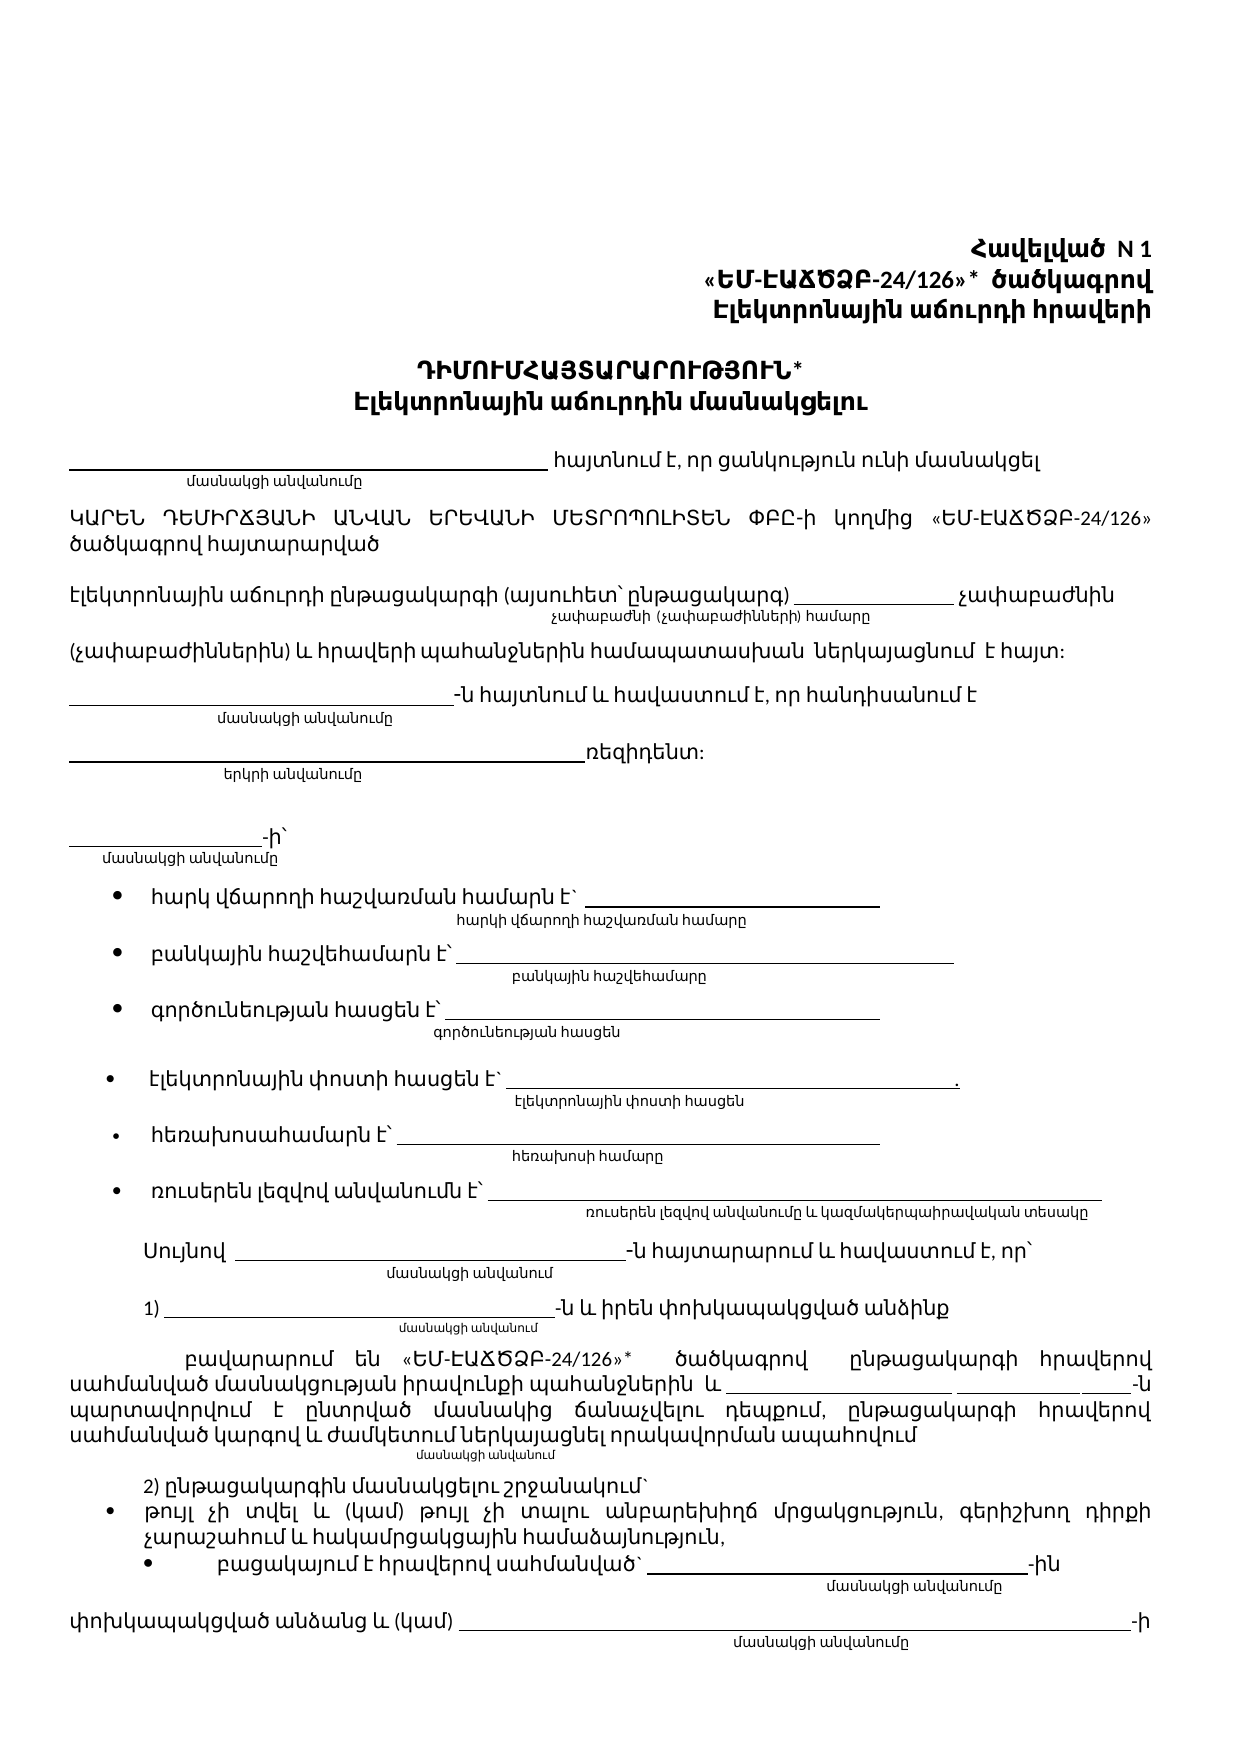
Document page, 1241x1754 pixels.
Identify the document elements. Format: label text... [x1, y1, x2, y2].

text չափաբաժնի (չափաբաժինների) համարը [69, 607, 1152, 638]
list հեռախոսահամարն է՝ [113, 1122, 1152, 1148]
text մասնակցի անվանում [69, 1448, 1152, 1473]
text -ն հայտնում և հավաստում է, որ հանդիսանում է [69, 678, 1152, 709]
text հեռախոսի համարը [438, 1148, 1152, 1178]
text մասնակցի անվանումը [69, 1633, 1152, 1664]
text մասնակցի անվանում [69, 1321, 1152, 1346]
text 1) -ն և իրեն փոխկապակցված անձինք [69, 1295, 1152, 1321]
text գործունեության հասցեն [69, 1023, 1152, 1053]
text էլեկտրոնային աճուրդի ընթացակարգի (այսուհետ՝ ընթացակարգ) չափաբաժնին [69, 582, 1152, 607]
text բավարարում են «ԵՄ-ԷԱՃԾՁԲ-24/126»* ծածկագրով ընթացակարգի հրավերով սահմանված մասնակցության իրավունքի պահանջներին և -ն պարտավորվում է ընտրված մասնակից ճանաչվելու դեպքում, ընթացակարգի հրավերով սահմանված կարգով և ժամկետում ներկայացնել որակավորման ապահովում [69, 1346, 1152, 1448]
text Էլեկտրոնային աճուրդի հրավերի [69, 294, 1152, 325]
text ռեզիդենտ: [69, 739, 1152, 765]
text ԴԻՄՈՒՄՀԱՅՏԱՐԱՐՈՒԹՅՈՒՆ* [69, 356, 1152, 386]
list բանկային հաշվեհամարն է՝ [113, 941, 1152, 967]
list ռուսերեն լեզվով անվանումն է՝ [113, 1178, 1152, 1203]
list էլեկտրոնային փոստի հասցեն է` . [107, 1066, 1152, 1092]
text փոխկապակցված անձանց և (կամ) -ի [69, 1608, 1152, 1633]
list բացակայում է հրավերով սահմանված` -ին [69, 1549, 1152, 1577]
text մասնակցի անվանումը [69, 472, 1152, 503]
text բանկային հաշվեհամարը [438, 967, 1152, 997]
text մասնակցի անվանումը [69, 850, 1152, 880]
text -ի՝ [69, 824, 1152, 850]
text «ԵՄ-ԷԱՃԾՁԲ-24/126»* ծածկագրով [69, 264, 1152, 294]
text հայտնում է, որ ցանկություն ունի մասնակցել [69, 447, 1152, 472]
text ԿԱՐԵՆ ԴԵՄԻՐՃՅԱՆԻ ԱՆՎԱՆ ԵՐԵՎԱՆԻ ՄԵՏՐՈՊՈԼԻՏԵՆ ՓԲԸ-ի կողմից «ԵՄ-ԷԱՃԾՁԲ-24/126» ծածկագրով հայտարարված [69, 503, 1152, 556]
text մասնակցի անվանումը [69, 709, 1152, 739]
text 2) ընթացակարգին մասնակցելու շրջանակում` [69, 1473, 1152, 1498]
text հարկի վճարողի հաշվառման համարը [69, 911, 1152, 941]
text ռուսերեն լեզվով անվանումը և կազմակերպաիրավական տեսակը [512, 1203, 1152, 1234]
list գործունեության հասցեն է՝ [113, 997, 1152, 1023]
subtitle Էլեկտրոնային աճուրդին մասնակցելու [69, 386, 1152, 417]
list թույլ չի տվել և (կամ) թույլ չի տալու անբարեխիղճ մրցակցություն, գերիշխող դիրքի չարաշահում և հակամրցակցային համաձայնություն, [107, 1498, 1152, 1549]
text Հավելված N 1 [69, 233, 1152, 264]
text (չափաբաժիններին) և հրավերի պահանջներին համապատասխան ներկայացնում է հայտ: [69, 638, 1152, 663]
text երկրի անվանումը [69, 765, 1152, 796]
text մասնակցի անվանում [69, 1264, 1152, 1295]
text մասնակցի անվանումը [69, 1577, 1152, 1608]
text Սույնով -ն հայտարարում և հավաստում է, որ՝ [69, 1234, 1152, 1264]
list հարկ վճարողի հաշվառման համարն է` [113, 880, 1152, 911]
text էլեկտրոնային փոստի հասցեն [69, 1092, 1152, 1122]
